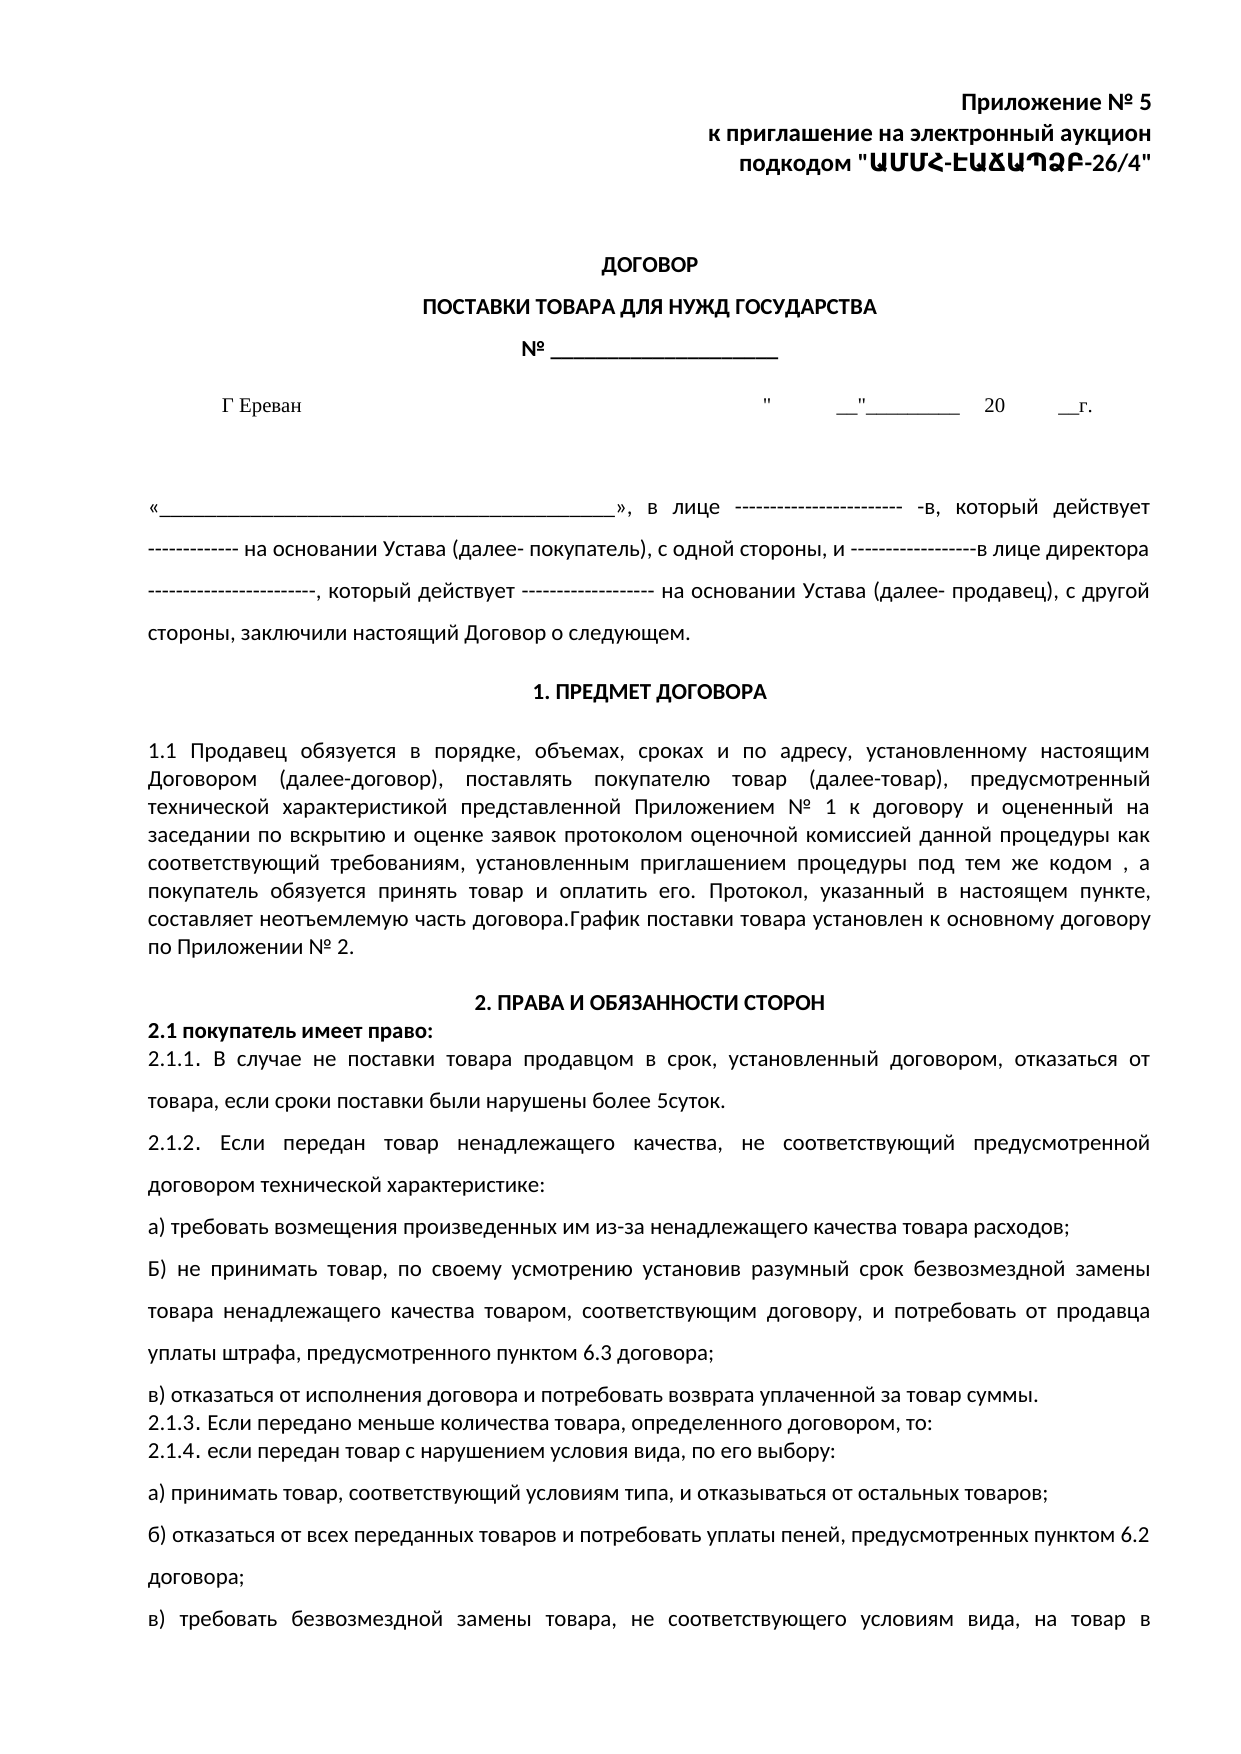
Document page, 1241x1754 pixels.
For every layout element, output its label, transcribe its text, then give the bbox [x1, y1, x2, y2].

text № ____________________ [148, 334, 1152, 362]
text ПОСТАВКИ ТОВАРА ДЛЯ НУЖД ГОСУДАРСТВА [148, 292, 1152, 321]
text 2.1.3․ Если передано меньше количества товара, определенного договором, то: [148, 1408, 1152, 1436]
list б) отказаться от всех переданных товаров и потребовать уплаты пеней, предусмотренных пунктом 6.2 договора; [148, 1520, 1152, 1590]
text подкодом "ԱՄՄՀ-ԷԱՃԱՊՁԲ-26/4" [177, 147, 1152, 178]
text 1. ПРЕДМЕТ ДОГОВОРА [148, 677, 1152, 705]
list 2.1.1․ В случае не поставки товара продавцом в срок, установленный договором, отказаться от товара, если сроки поставки были нарушены более 5суток. [148, 1044, 1152, 1114]
text Приложение № 5 [148, 86, 1152, 117]
text 1.1 Продавец обязуется в порядке, объемах, сроках и по адресу, установленному настоящим Договором (далее-договор), поставлять покупателю товар (далее-товар), предусмотренный технической характеристикой представленной Приложением № 1 к договору и оцененный на заседании по вскрытию и оценке заявок протоколом оценочной комиссией данной процедуры как соответствующий требованиям, установленным приглашением процедуры под тем же кодом , а покупатель обязуется принять товар и оплатить его. Протокол, указанный в настоящем пункте, составляет неотъемлемую часть договора.График поставки товара установлен к основному договору по Приложении № 2. [148, 736, 1152, 960]
text в) отказаться от исполнения договора и потребовать возврата уплаченной за товар суммы. [148, 1380, 1152, 1408]
text «________________________________________», в лице ------------------------ -в, который действует ------------- на основании Устава (далее- покупатель), с одной стороны, и ------------------в лице директора ------------------------, который действует ------------------- на основании Устава (далее- продавец), с другой стороны, заключили настоящий Договор о следующем. [148, 492, 1152, 646]
list 2. ПРАВА И ОБЯЗАННОСТИ СТОРОН [148, 988, 1152, 1016]
text к приглашение на электронный аукцион [177, 117, 1152, 147]
list а) принимать товар, соответствующий условиям типа, и отказываться от остальных товаров; [148, 1478, 1152, 1506]
text ДОГОВОР [148, 251, 1152, 278]
list Б) не принимать товар, по своему усмотрению установив разумный срок безвозмездной замены товара ненадлежащего качества товаром, соответствующим договору, и потребовать от продавца уплаты штрафа, предусмотренного пунктом 6.3 договора; [148, 1254, 1152, 1366]
text 2.1 покупатель имеет право: [148, 1016, 1152, 1044]
table_header Г Ереван [136, 393, 620, 434]
list а) требовать возмещения произведенных им из-за ненадлежащего качества товара расходов; [148, 1212, 1152, 1240]
list 2.1.4․ если передан товар с нарушением условия вида, по его выбору: [148, 1436, 1152, 1464]
table_header " __"_________ 20 __г. [620, 393, 1104, 434]
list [148, 1604, 1152, 1632]
list 2.1.2․ Если передан товар ненадлежащего качества, не соответствующий предусмотренной договором технической характеристике: [148, 1128, 1152, 1198]
